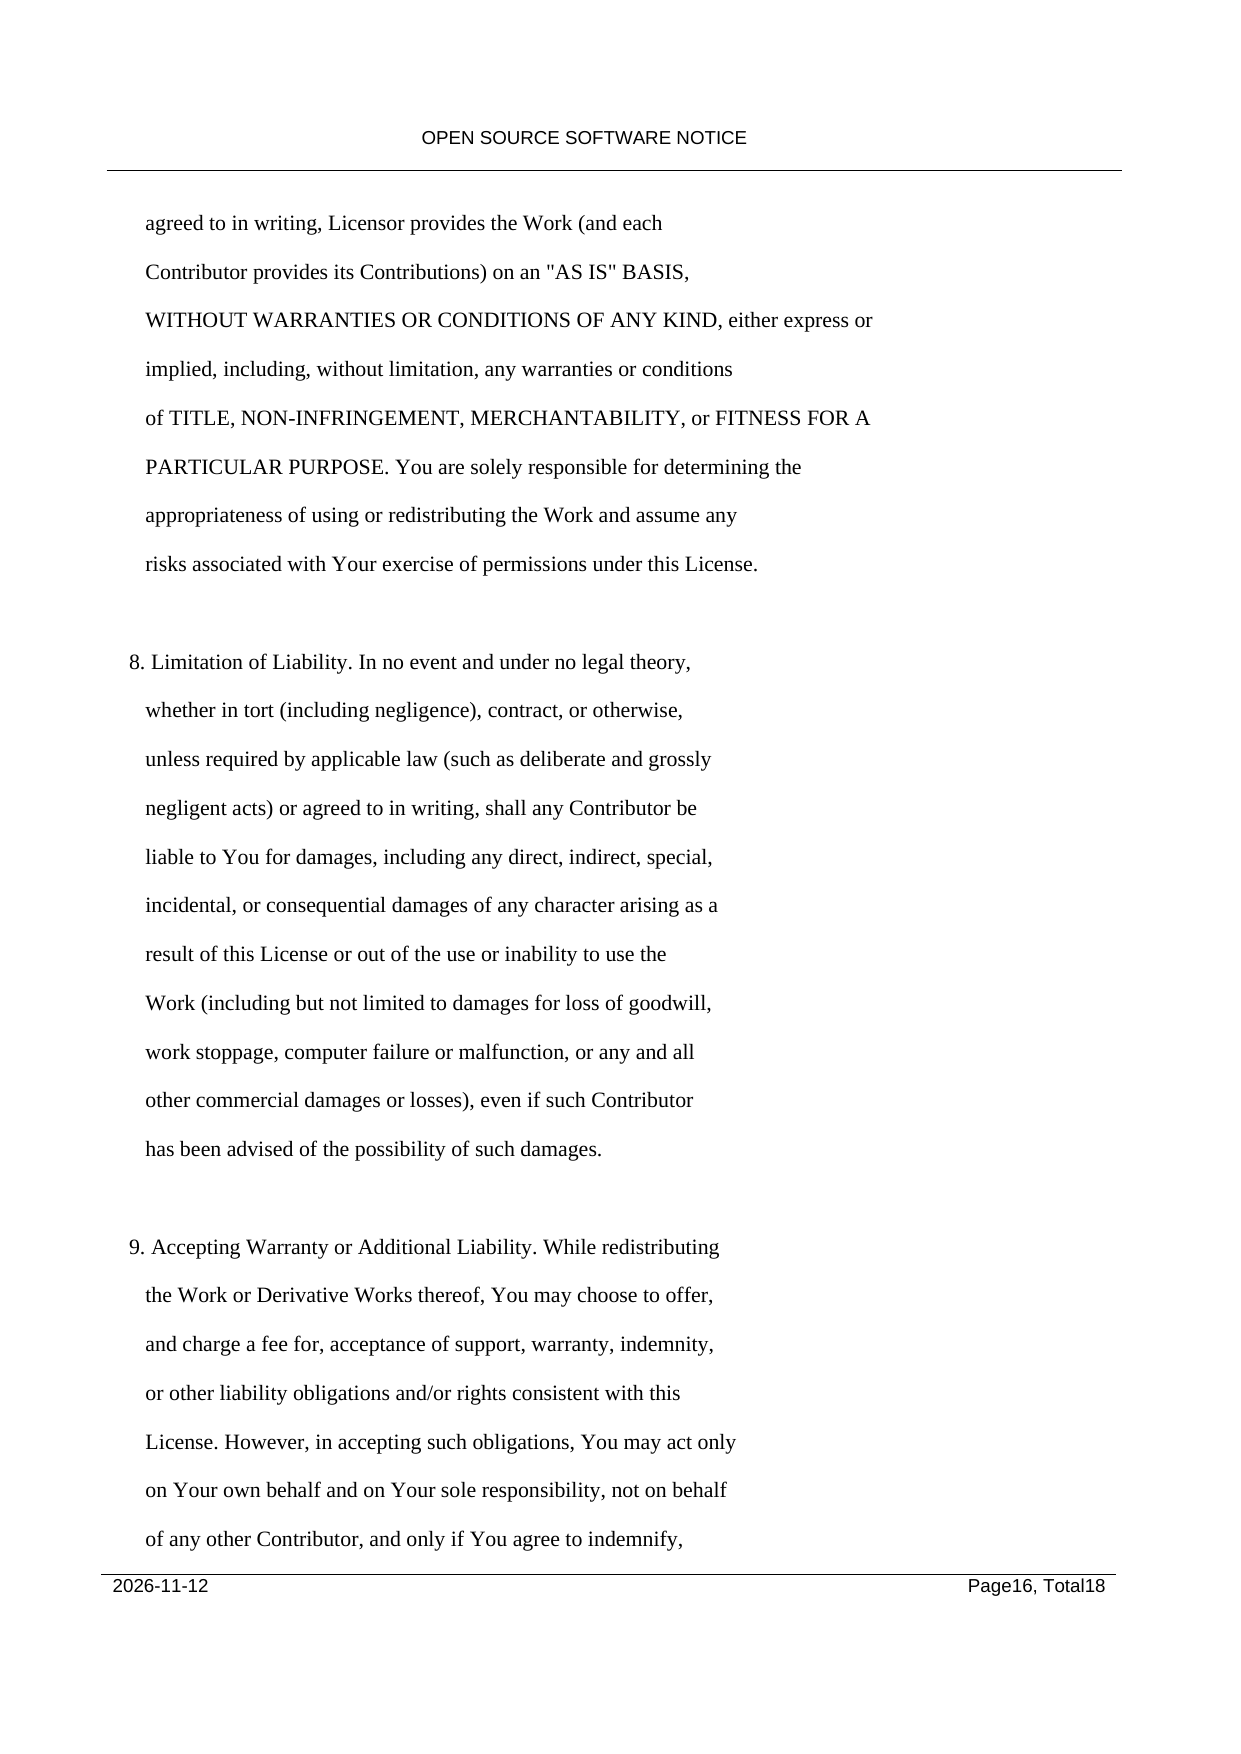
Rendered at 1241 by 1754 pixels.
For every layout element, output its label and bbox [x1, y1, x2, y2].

text [112, 206, 1128, 1555]
